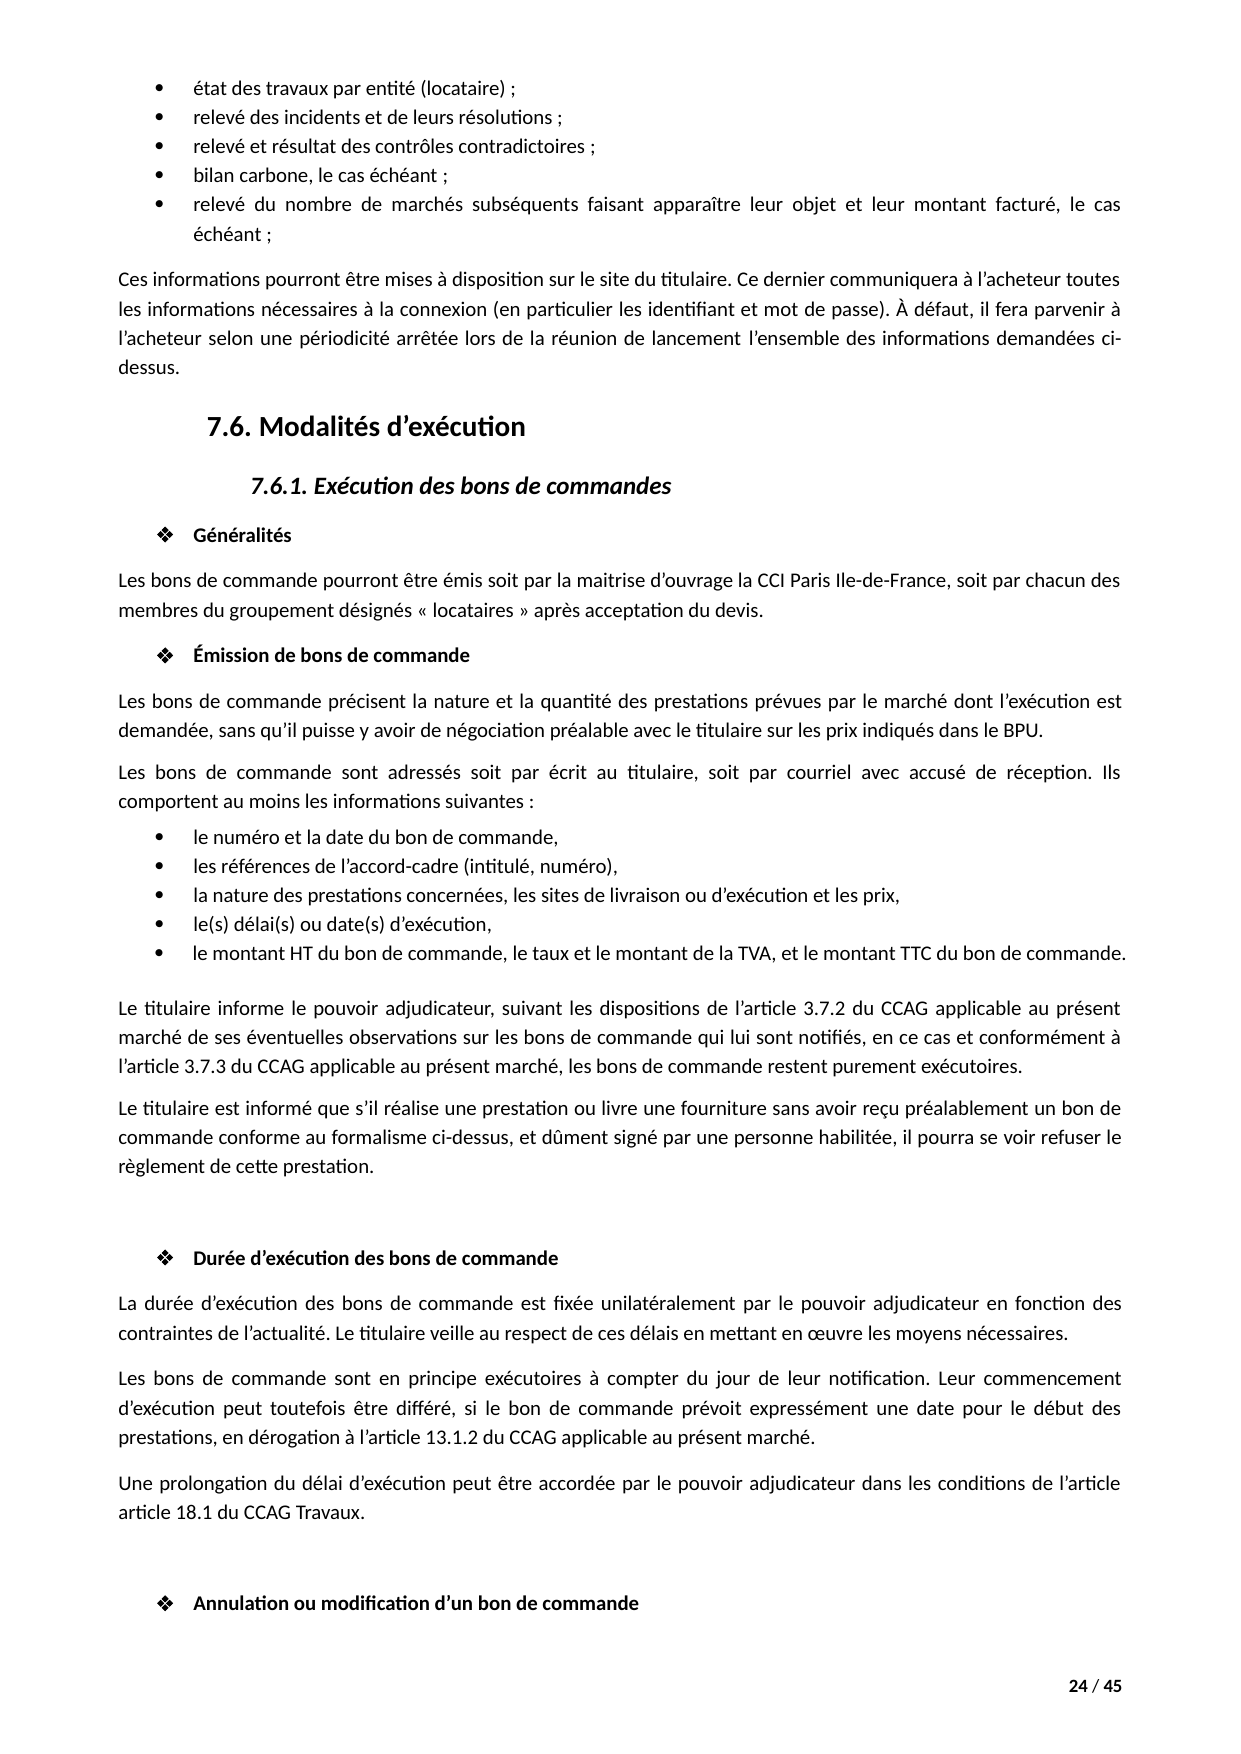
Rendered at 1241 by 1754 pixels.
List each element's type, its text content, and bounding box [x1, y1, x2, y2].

list Généralités [156, 522, 1122, 547]
list Émission de bons de commande [156, 643, 1122, 668]
text Une prolongation du délai d’exécution peut être accordée par le pouvoir adjudicateur dans les conditions de l’article article 18.1 du CCAG Travaux. [118, 1470, 1122, 1524]
list relevé du nombre de marchés subséquents faisant apparaître leur objet et leur montant facturé, le cas échéant ; [156, 192, 1122, 246]
subtitle Modalités d’exécution [133, 408, 1122, 444]
list le numéro et la date du bon de commande, [156, 824, 1167, 849]
text Le titulaire informe le pouvoir adjudicateur, suivant les dispositions de l’article 3.7.2 du CCAG applicable au présent marché de ses éventuelles observations sur les bons de commande qui lui sont notifiés, en ce cas et conformément à l’article 3.7.3 du CCAG applicable au présent marché, les bons de commande restent purement exécutoires. [118, 995, 1123, 1078]
text Le titulaire est informé que s’il réalise une prestation ou livre une fourniture sans avoir reçu préalablement un bon de commande conforme au formalisme ci-dessus, et dûment signé par une personne habilitée, il pourra se voir refuser le règlement de cette prestation. [118, 1095, 1123, 1178]
list état des travaux par entité (locataire) ; [156, 75, 1122, 100]
list relevé des incidents et de leurs résolutions ; [156, 104, 1122, 129]
text Les bons de commande sont adressés soit par écrit au titulaire, soit par courriel avec accusé de réception. Ils comportent au moins les informations suivantes : [118, 759, 1123, 814]
list la nature des prestations concernées, les sites de livraison ou d’exécution et les prix, [156, 882, 1167, 908]
list le montant HT du bon de commande, le taux et le montant de la TVA, et le montant TTC du bon de commande. [155, 941, 1167, 966]
subtitle Exécution des bons de commandes [250, 470, 1122, 501]
list le(s) délai(s) ou date(s) d’exécution, [156, 911, 1167, 937]
text Ces informations pourront être mises à disposition sur le site du titulaire. Ce dernier communiquera à l’acheteur toutes les informations nécessaires à la connexion (en particulier les identifiant et mot de passe). À défaut, il fera parvenir à l’acheteur selon une périodicité arrêtée lors de la réunion de lancement l’ensemble des informations demandées ci-dessus. [118, 267, 1122, 379]
text La durée d’exécution des bons de commande est fixée unilatéralement par le pouvoir adjudicateur en fonction des contraintes de l’actualité. Le titulaire veille au respect de ces délais en mettant en œuvre les moyens nécessaires. [118, 1291, 1123, 1345]
list bilan carbone, le cas échéant ; [156, 162, 1122, 188]
list Durée d’exécution des bons de commande [156, 1245, 1122, 1270]
text Les bons de commande précisent la nature et la quantité des prestations prévues par le marché dont l’exécution est demandée, sans qu’il puisse y avoir de négociation préalable avec le titulaire sur les prix indiqués dans le BPU. [118, 688, 1123, 743]
list Annulation ou modification d’un bon de commande [156, 1591, 1122, 1616]
list les références de l’accord-cadre (intitulé, numéro), [156, 853, 1167, 878]
list relevé et résultat des contrôles contradictoires ; [156, 133, 1122, 159]
text Les bons de commande sont en principe exécutoires à compter du jour de leur notification. Leur commencement d’exécution peut toutefois être différé, si le bon de commande prévoit expressément une date pour le début des prestations, en dérogation à l’article 13.1.2 du CCAG applicable au présent marché. [118, 1366, 1123, 1449]
text Les bons de commande pourront être émis soit par la maitrise d’ouvrage la CCI Paris Ile-de-France, soit par chacun des membres du groupement désignés « locataires » après acceptation du devis. [118, 568, 1122, 622]
